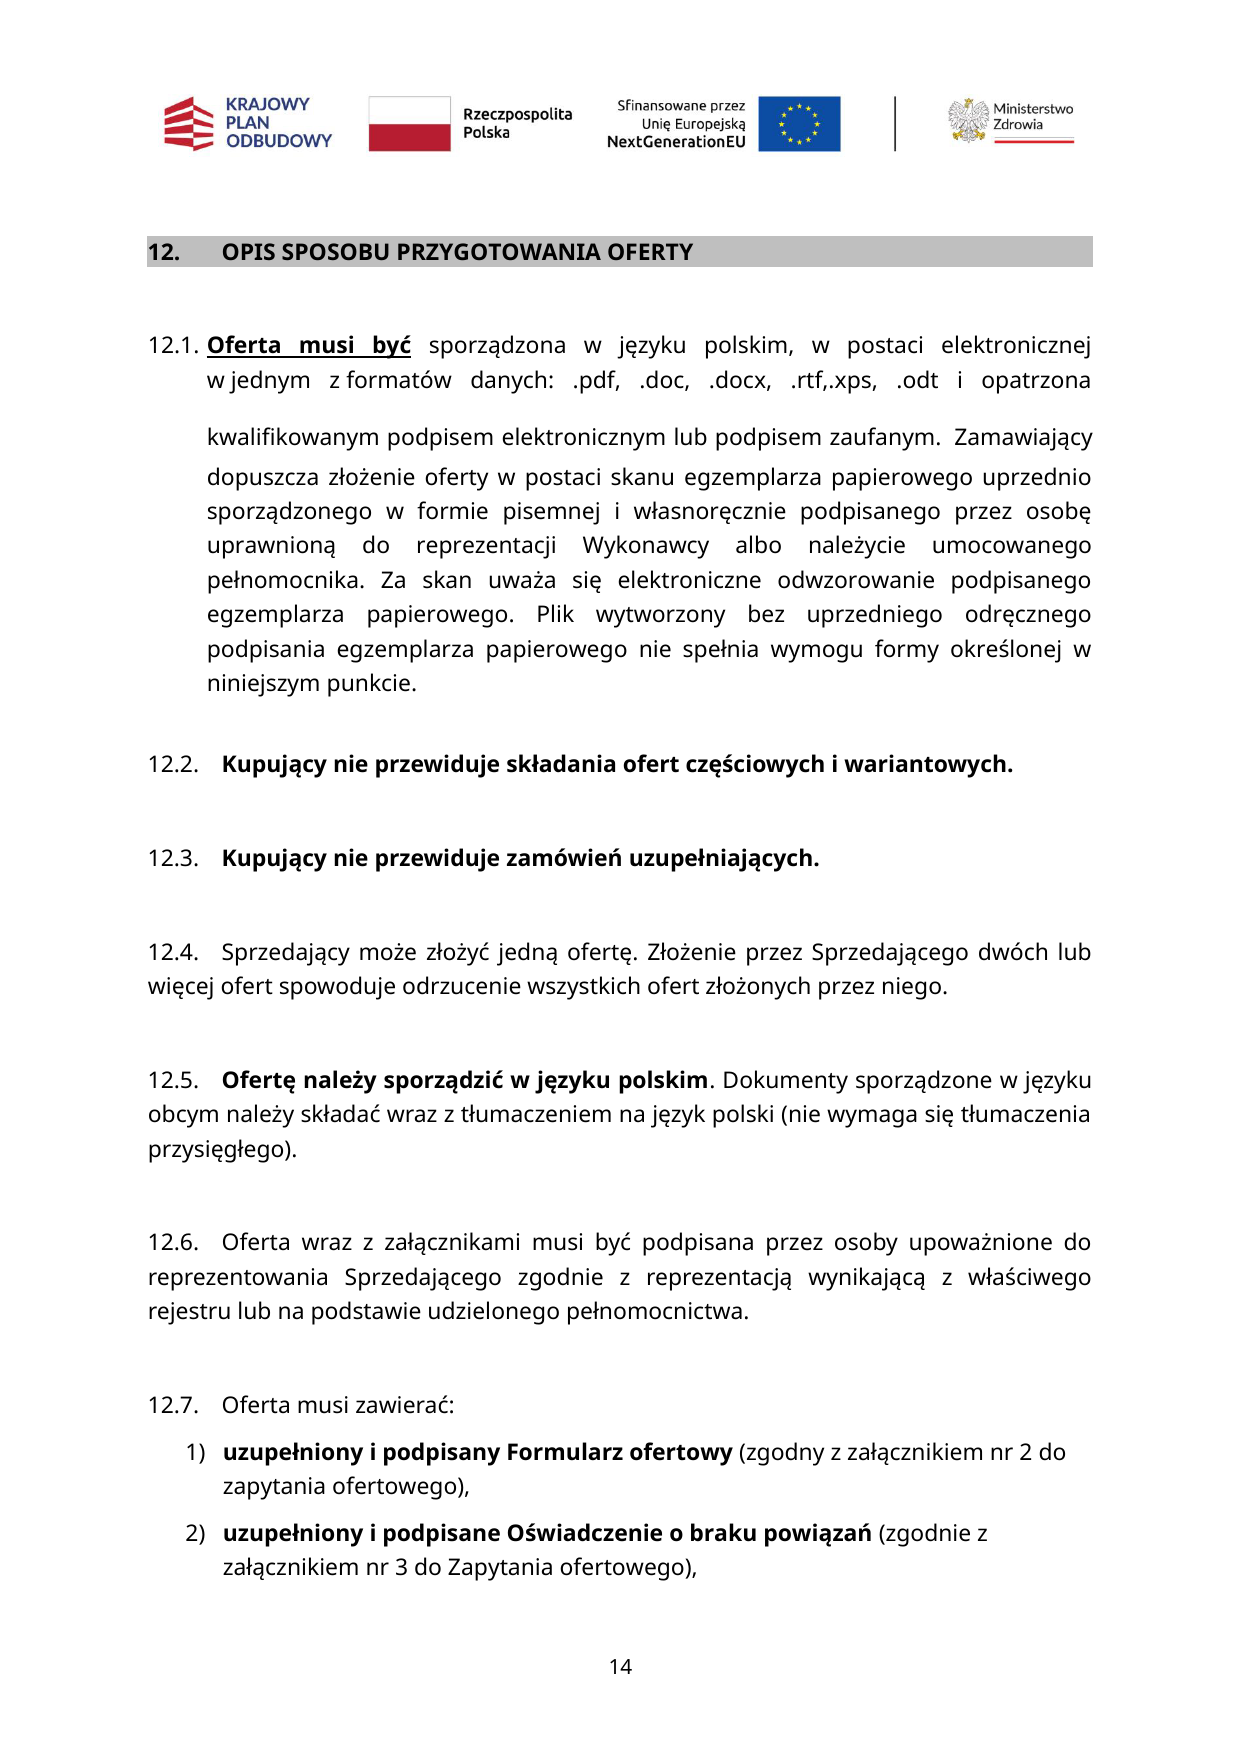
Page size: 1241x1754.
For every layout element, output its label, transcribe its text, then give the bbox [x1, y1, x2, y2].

list uzupełniony i podpisane Oświadczenie o braku powiązań (zgodnie z załącznikiem nr 3 do Zapytania ofertowego), [185, 1517, 1093, 1582]
list Oferta musi zawierać: [147, 1389, 1093, 1420]
list Sprzedający może złożyć jedną ofertę. Złożenie przez Sprzedającego dwóch lub więcej ofert spowoduje odrzucenie wszystkich ofert złożonych przez niego. [147, 936, 1093, 1001]
list Ofertę należy sporządzić w języku polskim. Dokumenty sporządzone w języku obcym należy składać wraz z tłumaczeniem na język polski (nie wymaga się tłumaczenia przysięgłego). [147, 1064, 1093, 1164]
list Oferta wraz z załącznikami musi być podpisana przez osoby upoważnione do reprezentowania Sprzedającego zgodnie z reprezentacją wynikającą z właściwego rejestru lub na podstawie udzielonego pełnomocnictwa. [147, 1226, 1093, 1326]
list Kupujący nie przewiduje składania ofert częściowych i wariantowych. [147, 748, 1093, 779]
list uzupełniony i podpisany Formularz ofertowy (zgodny z załącznikiem nr 2 do zapytania ofertowego), [185, 1436, 1093, 1501]
list Kupujący nie przewiduje zamówień uzupełniających. [147, 842, 1093, 873]
list OPIS SPOSOBU PRZYGOTOWANIA OFERTY [147, 236, 1093, 267]
picture [147, 73, 1093, 168]
list Oferta musi być sporządzona w języku polskim, w postaci elektronicznej w jednym z formatów danych: .pdf, .doc, .docx, .rtf,.xps, .odt i opatrzona kwalifikowanym podpisem elektronicznym lub podpisem zaufanym. Zamawiający dopuszcza złożenie oferty w postaci skanu egzemplarza papierowego uprzednio sporządzonego w formie pisemnej i własnoręcznie podpisanego przez osobę uprawnioną do reprezentacji Wykonawcy albo należycie umocowanego pełnomocnika. Za skan uważa się elektroniczne odwzorowanie podpisanego egzemplarza papierowego. Plik wytworzony bez uprzedniego odręcznego podpisania egzemplarza papierowego nie spełnia wymogu formy określonej w niniejszym punkcie. [148, 329, 1093, 698]
